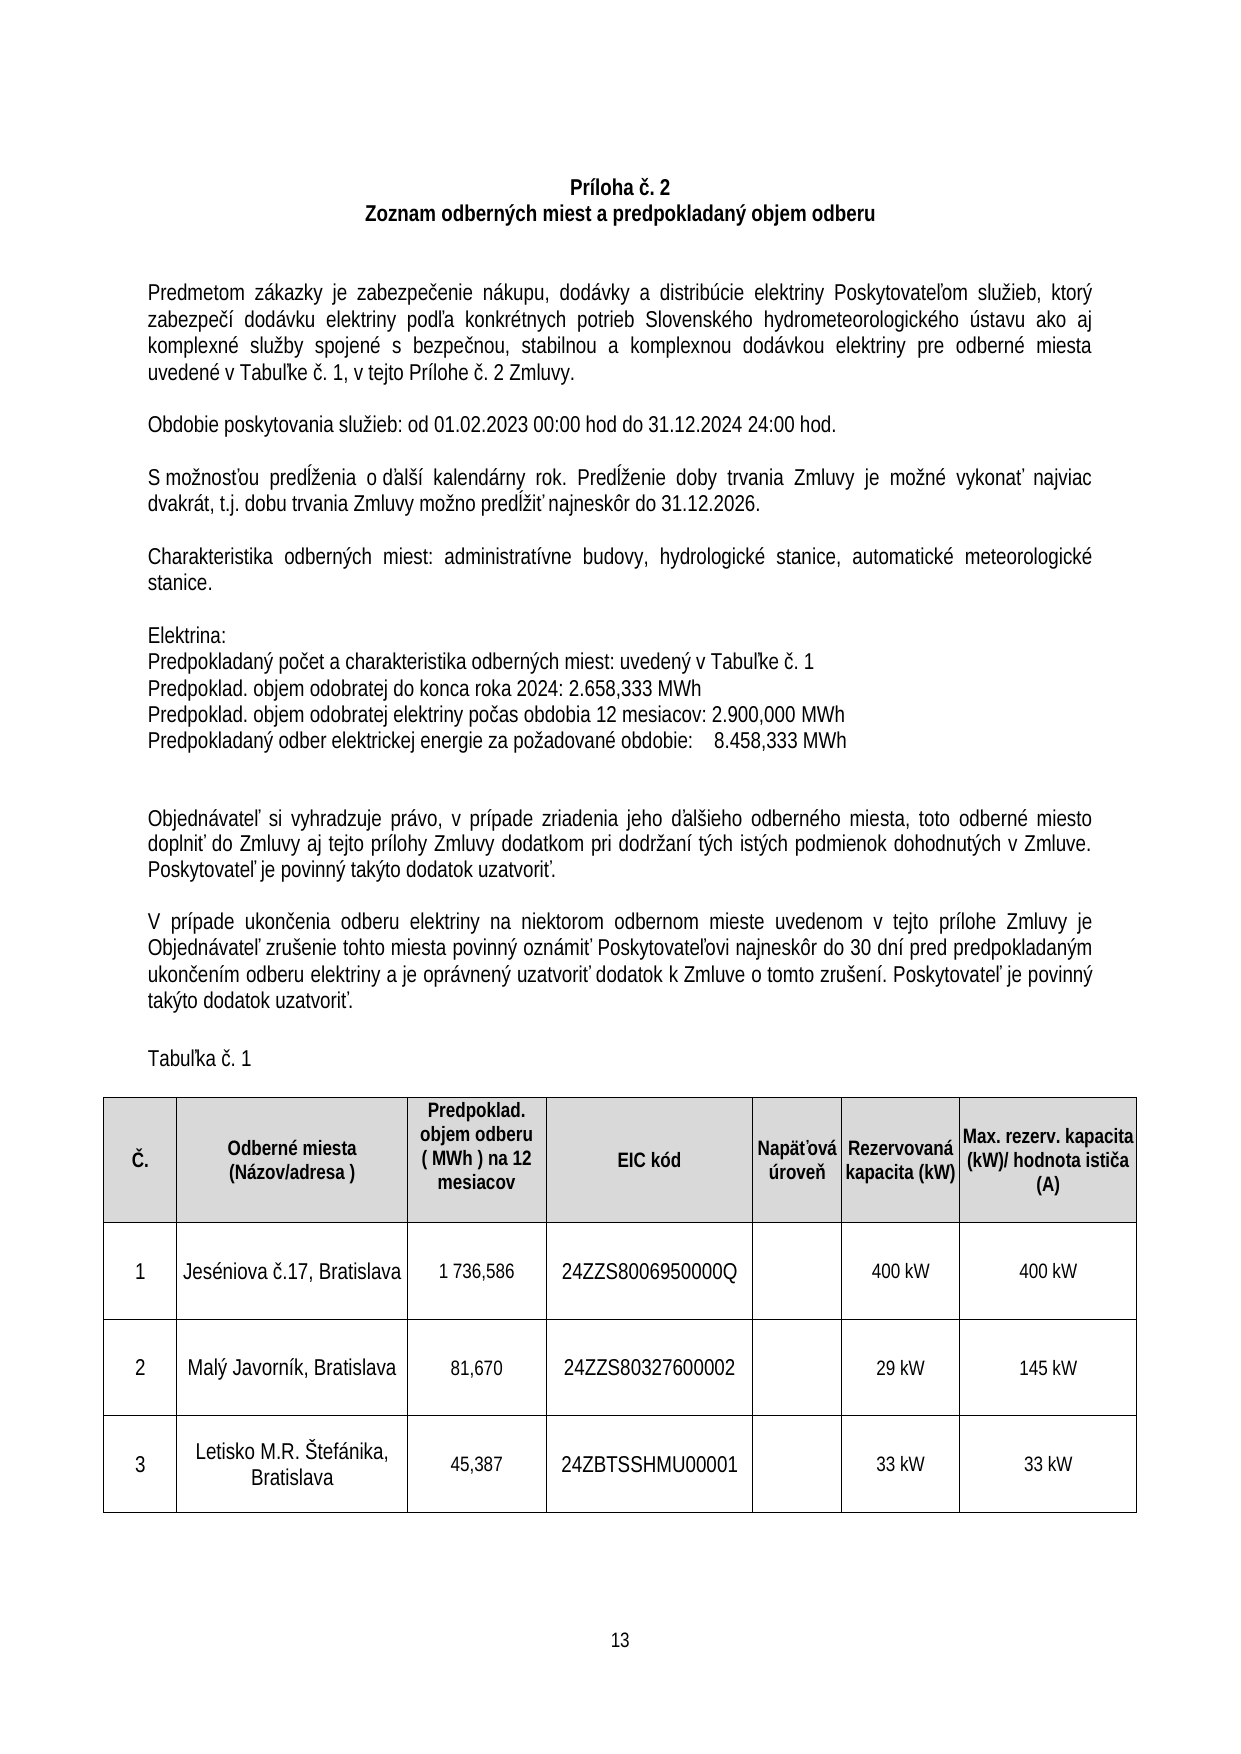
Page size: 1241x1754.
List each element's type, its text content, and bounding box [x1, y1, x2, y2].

table_cell [753, 1223, 841, 1319]
table_cell [753, 1416, 841, 1512]
table_cell 81,670 [408, 1320, 546, 1415]
text V prípade ukončenia odberu elektriny na niektorom odbernom mieste uvedenom v tejto prílohe Zmluvy je Objednávateľ zrušenie tohto miesta povinný oznámiť Poskytovateľovi najneskôr do 30 dní pred predpokladaným ukončením odberu elektriny a je oprávnený uzatvoriť dodatok k Zmluve o tomto zrušení. Poskytovateľ je povinný takýto dodatok uzatvoriť. [148, 908, 1093, 1013]
list Tabuľka č. 1 [148, 1044, 1093, 1071]
table_header Č. [104, 1098, 176, 1222]
table_cell 33 kW [842, 1416, 959, 1512]
table_cell Letisko M.R. Štefánika, Bratislava [177, 1416, 407, 1512]
text Predpokladaný odber elektrickej energie za požadované obdobie: 8.458,333 MWh [148, 727, 1093, 754]
table_header Max. rezerv. kapacita (kW)/ hodnota ističa (A) [960, 1098, 1136, 1222]
table_cell 400 kW [960, 1223, 1136, 1319]
table_cell Jeséniova č.17, Bratislava [177, 1223, 407, 1319]
table_cell 33 kW [960, 1416, 1136, 1512]
text Príloha č. 2 [148, 174, 1093, 200]
table_cell 24ZZS80327600002 [547, 1320, 752, 1415]
list Predpoklad. objem odobratej elektriny počas obdobia 12 mesiacov: 2.900,000 MWh [148, 701, 1093, 727]
table_cell 1 [104, 1223, 176, 1319]
table_cell 1 736,586 [408, 1223, 546, 1319]
table_cell Malý Javorník, Bratislava [177, 1320, 407, 1415]
list Elektrina: [148, 622, 1093, 648]
table_cell 3 [104, 1416, 176, 1512]
text Zoznam odberných miest a predpokladaný objem odberu [148, 200, 1093, 227]
table_header Odberné miesta (Názov/adresa ) [177, 1098, 407, 1222]
table_header Predpoklad. objem odberu ( MWh ) na 12 mesiacov [408, 1098, 546, 1222]
table_header EIC kód [547, 1098, 752, 1222]
table_cell 24ZBTSSHMU00001 [547, 1416, 752, 1512]
table_cell 145 kW [960, 1320, 1136, 1415]
list Predpoklad. objem odobratej do konca roka 2024: 2.658,333 MWh [148, 675, 1093, 701]
list Charakteristika odberných miest: administratívne budovy, hydrologické stanice, automatické meteorologické stanice. [148, 543, 1093, 596]
table_cell 24ZZS8006950000Q [547, 1223, 752, 1319]
list S možnosťou predĺženia o ďalší kalendárny rok. Predĺženie doby trvania Zmluvy je možné vykonať najviac dvakrát, t.j. dobu trvania Zmluvy možno predĺžiť najneskôr do 31.12.2026. [148, 464, 1093, 517]
table_header Rezervovaná kapacita (kW) [842, 1098, 959, 1222]
table_header Napäťová úroveň [753, 1098, 841, 1222]
table_cell 2 [104, 1320, 176, 1415]
list Predmetom zákazky je zabezpečenie nákupu, dodávky a distribúcie elektriny Poskytovateľom služieb, ktorý zabezpečí dodávku elektriny podľa konkrétnych potrieb Slovenského hydrometeorologického ústavu ako aj komplexné služby spojené s bezpečnou, stabilnou a komplexnou dodávkou elektriny pre odberné miesta uvedené v Tabuľke č. 1, v tejto Prílohe č. 2 Zmluvy. [148, 279, 1093, 385]
text Objednávateľ si vyhradzuje právo, v prípade zriadenia jeho ďalšieho odberného miesta, toto odberné miesto doplniť do Zmluvy aj tejto prílohy Zmluvy dodatkom pri dodržaní tých istých podmienok dohodnutých v Zmluve. Poskytovateľ je povinný takýto dodatok uzatvoriť. [148, 806, 1093, 882]
list Obdobie poskytovania služieb: od 01.02.2023 00:00 hod do 31.12.2024 24:00 hod. [148, 411, 1093, 437]
table_cell 29 kW [842, 1320, 959, 1415]
list Predpokladaný počet a charakteristika odberných miest: uvedený v Tabuľke č. 1 [148, 648, 1093, 675]
table_cell 400 kW [842, 1223, 959, 1319]
table_cell [753, 1320, 841, 1415]
table_cell 45,387 [408, 1416, 546, 1512]
